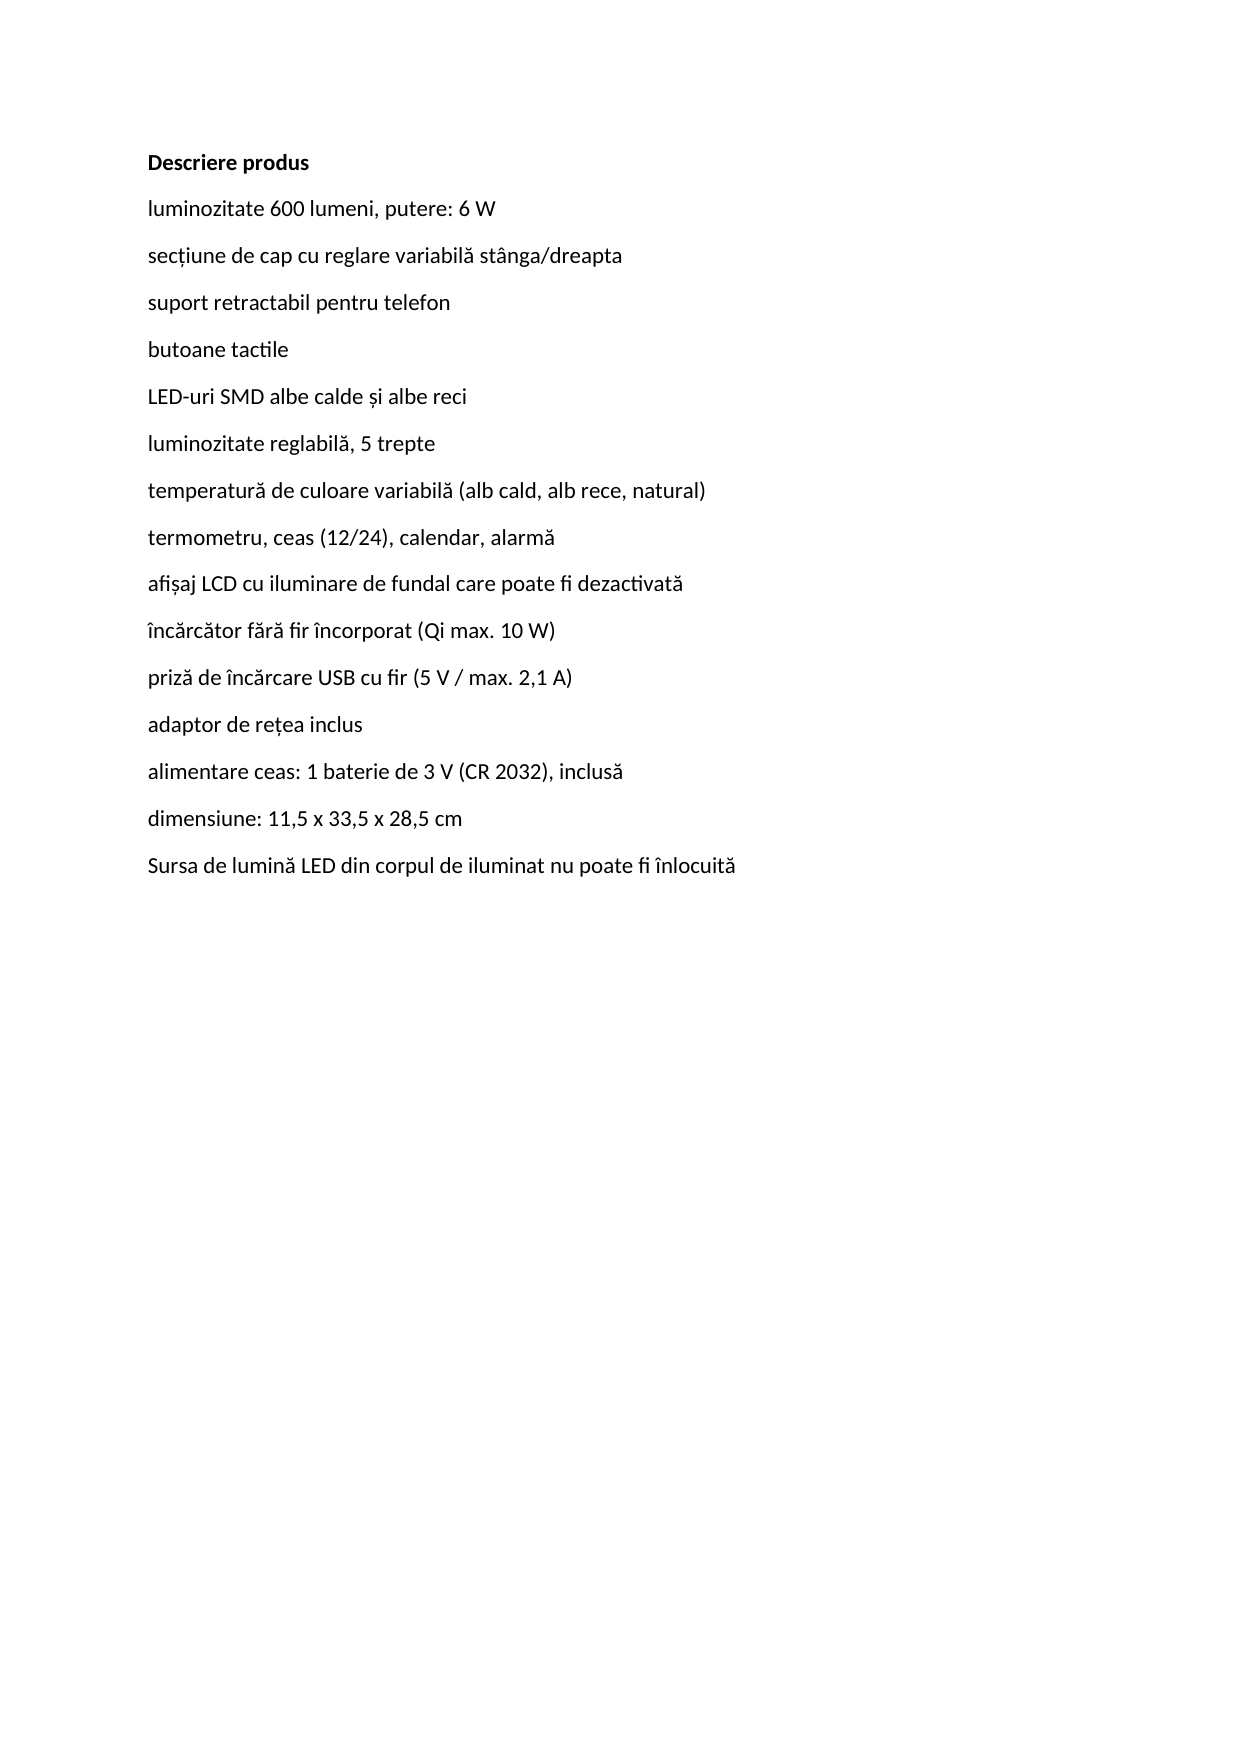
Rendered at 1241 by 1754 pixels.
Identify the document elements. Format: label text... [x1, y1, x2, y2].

text luminozitate 600 lumeni, putere: 6 W [148, 194, 1093, 222]
text dimensiune: 11,5 x 33,5 x 28,5 cm [148, 804, 1093, 832]
text termometru, ceas (12/24), calendar, alarmă [148, 523, 1093, 551]
text LED-uri SMD albe calde și albe reci [148, 382, 1093, 410]
text priză de încărcare USB cu fir (5 V / max. 2,1 A) [148, 663, 1093, 691]
text butoane tactile [148, 335, 1093, 363]
text afișaj LCD cu iluminare de fundal care poate fi dezactivată [148, 569, 1093, 597]
text temperatură de culoare variabilă (alb cald, alb rece, natural) [148, 476, 1093, 504]
text Sursa de lumină LED din corpul de iluminat nu poate fi înlocuită [148, 851, 1093, 879]
text suport retractabil pentru telefon [148, 288, 1093, 316]
text adaptor de rețea inclus [148, 710, 1093, 738]
text încărcător fără fir încorporat (Qi max. 10 W) [148, 616, 1093, 644]
text luminozitate reglabilă, 5 trepte [148, 429, 1093, 457]
text secțiune de cap cu reglare variabilă stânga/dreapta [148, 241, 1093, 269]
text alimentare ceas: 1 baterie de 3 V (CR 2032), inclusă [148, 757, 1093, 785]
text Descriere produs [148, 148, 1093, 176]
